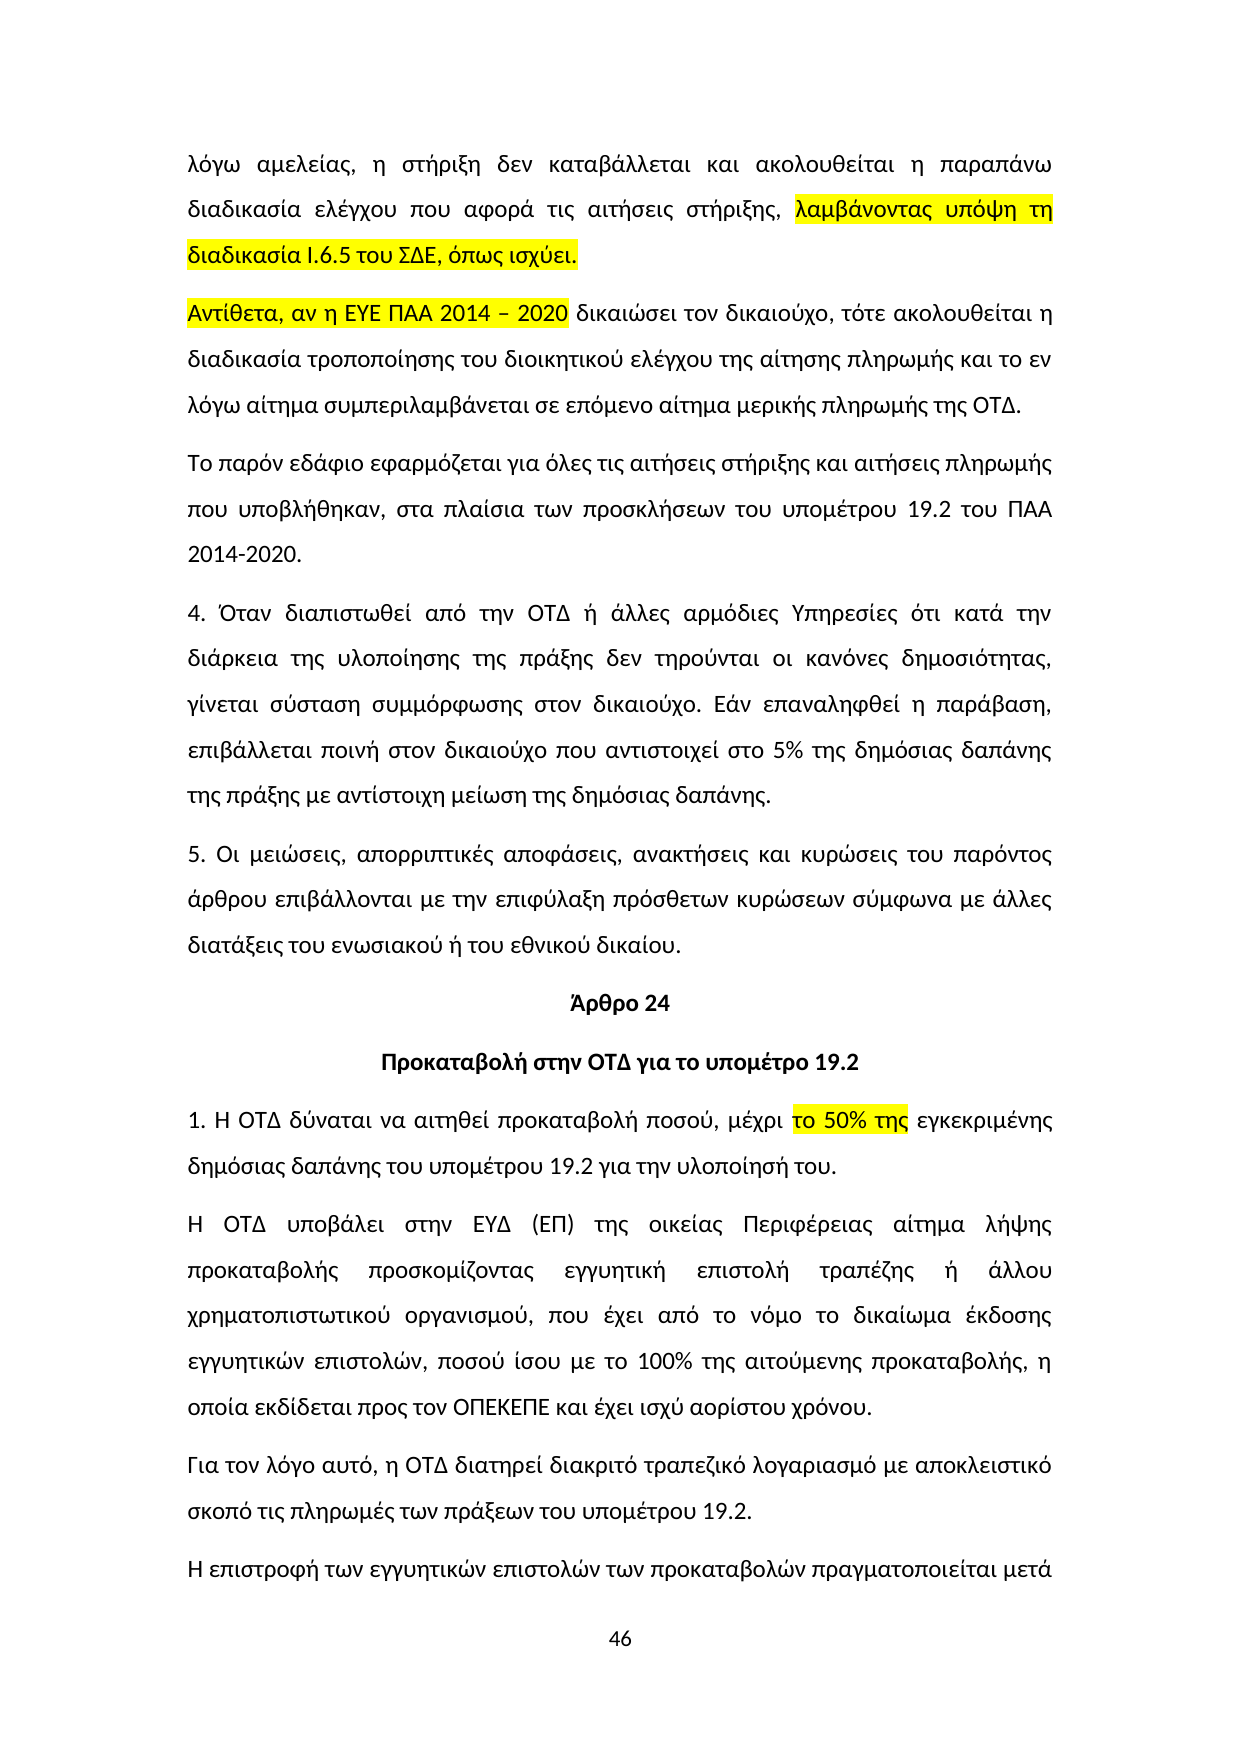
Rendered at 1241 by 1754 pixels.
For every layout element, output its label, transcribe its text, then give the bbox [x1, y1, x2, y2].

text 4. Όταν διαπιστωθεί από την ΟΤΔ ή άλλες αρμόδιες Υπηρεσίες ότι κατά την διάρκεια της υλοποίησης της πράξης δεν τηρούνται οι κανόνες δημοσιότητας, γίνεται σύσταση συμμόρφωσης στον δικαιούχο. Εάν επαναληφθεί η παράβαση, επιβάλλεται ποινή στον δικαιούχο που αντιστοιχεί στο 5% της δημόσιας δαπάνης της πράξης με αντίστοιχη μείωση της δημόσιας δαπάνης. [187, 597, 1053, 810]
text Άρθρο 24 [187, 988, 1053, 1018]
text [187, 148, 1053, 270]
text Αντίθετα, αν η ΕΥΕ ΠΑΑ 2014 – 2020 δικαιώσει τον δικαιούχο, τότε ακολουθείται η διαδικασία τροποποίησης του διοικητικού ελέγχου της αίτησης πληρωμής και το εν λόγω αίτημα συμπεριλαμβάνεται σε επόμενο αίτημα μερικής πληρωμής της ΟΤΔ. [187, 297, 1053, 419]
text Για τον λόγο αυτό, η ΟΤΔ διατηρεί διακριτό τραπεζικό λογαριασμό με αποκλειστικό σκοπό τις πληρωμές των πράξεων του υπομέτρου 19.2. [187, 1449, 1053, 1525]
text 1. Η ΟΤΔ δύναται να αιτηθεί προκαταβολή ποσού, μέχρι το 50% της εγκεκριμένης δημόσιας δαπάνης του υπομέτρου 19.2 για την υλοποίησή του. [187, 1104, 1053, 1180]
text Το παρόν εδάφιο εφαρμόζεται για όλες τις αιτήσεις στήριξης και αιτήσεις πληρωμής που υποβλήθηκαν, στα πλαίσια των προσκλήσεων του υπομέτρου 19.2 του ΠΑΑ 2014-2020. [187, 447, 1053, 569]
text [187, 1553, 1053, 1584]
text 5. Οι μειώσεις, απορριπτικές αποφάσεις, ανακτήσεις και κυρώσεις του παρόντος άρθρου επιβάλλονται με την επιφύλαξη πρόσθετων κυρώσεων σύμφωνα με άλλες διατάξεις του ενωσιακού ή του εθνικού δικαίου. [187, 838, 1053, 960]
text H ΟΤΔ υποβάλει στην ΕΥΔ (ΕΠ) της οικείας Περιφέρειας αίτημα λήψης προκαταβολής προσκομίζοντας εγγυητική επιστολή τραπέζης ή άλλου χρηματοπιστωτικού οργανισμού, που έχει από το νόμο το δικαίωμα έκδοσης εγγυητικών επιστολών, ποσού ίσου με το 100% της αιτούμενης προκαταβολής, η οποία εκδίδεται προς τον ΟΠΕΚΕΠΕ και έχει ισχύ αορίστου χρόνου. [187, 1208, 1053, 1421]
text Προκαταβολή στην ΟΤΔ για το υπομέτρο 19.2 [187, 1046, 1053, 1076]
